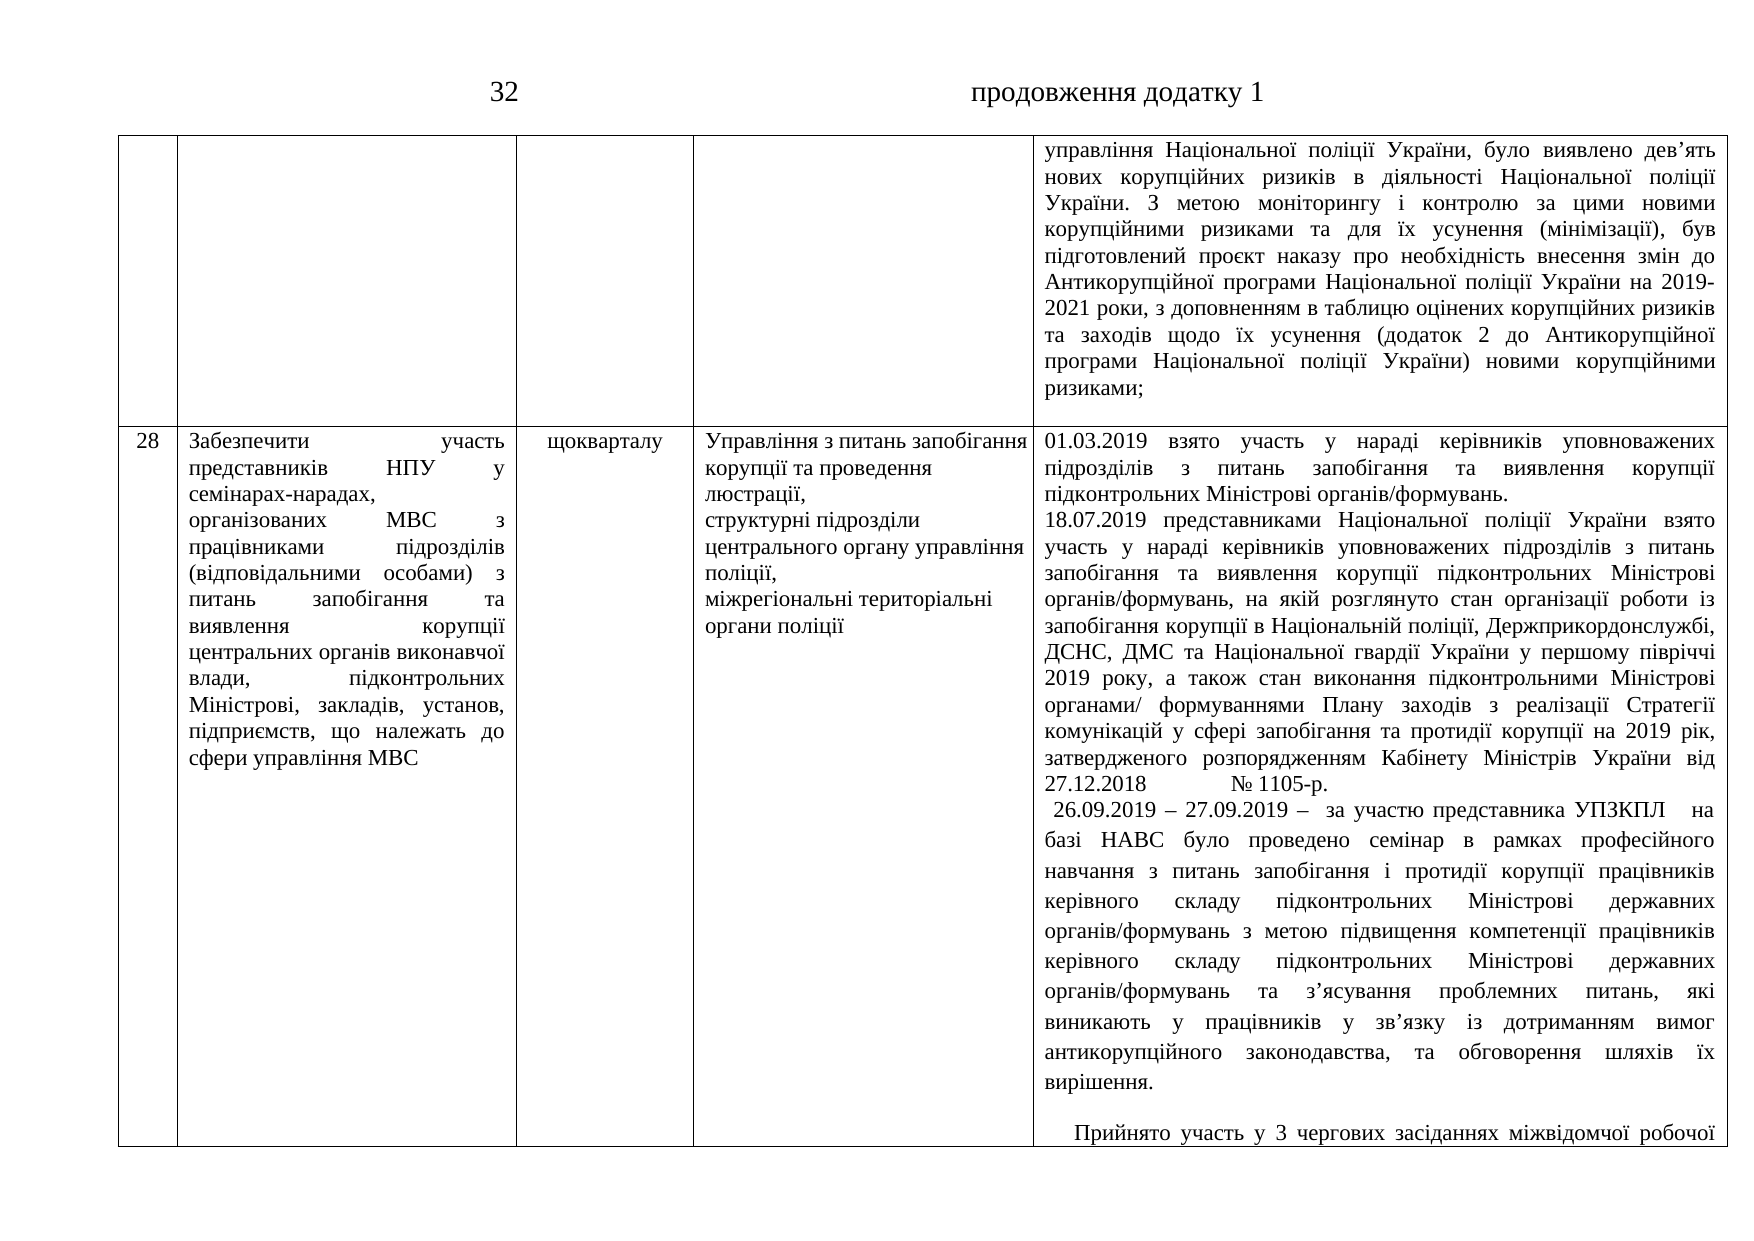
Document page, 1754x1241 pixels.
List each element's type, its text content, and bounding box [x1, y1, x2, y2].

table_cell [694, 427, 1033, 1146]
table_cell 27 [119, 136, 177, 426]
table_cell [694, 136, 1033, 426]
table_cell щокварталу [517, 427, 693, 1146]
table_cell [178, 136, 516, 426]
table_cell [517, 136, 693, 426]
table_cell 28 [119, 427, 177, 1146]
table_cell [1034, 427, 1727, 1146]
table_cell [1034, 136, 1727, 426]
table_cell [178, 427, 516, 1146]
